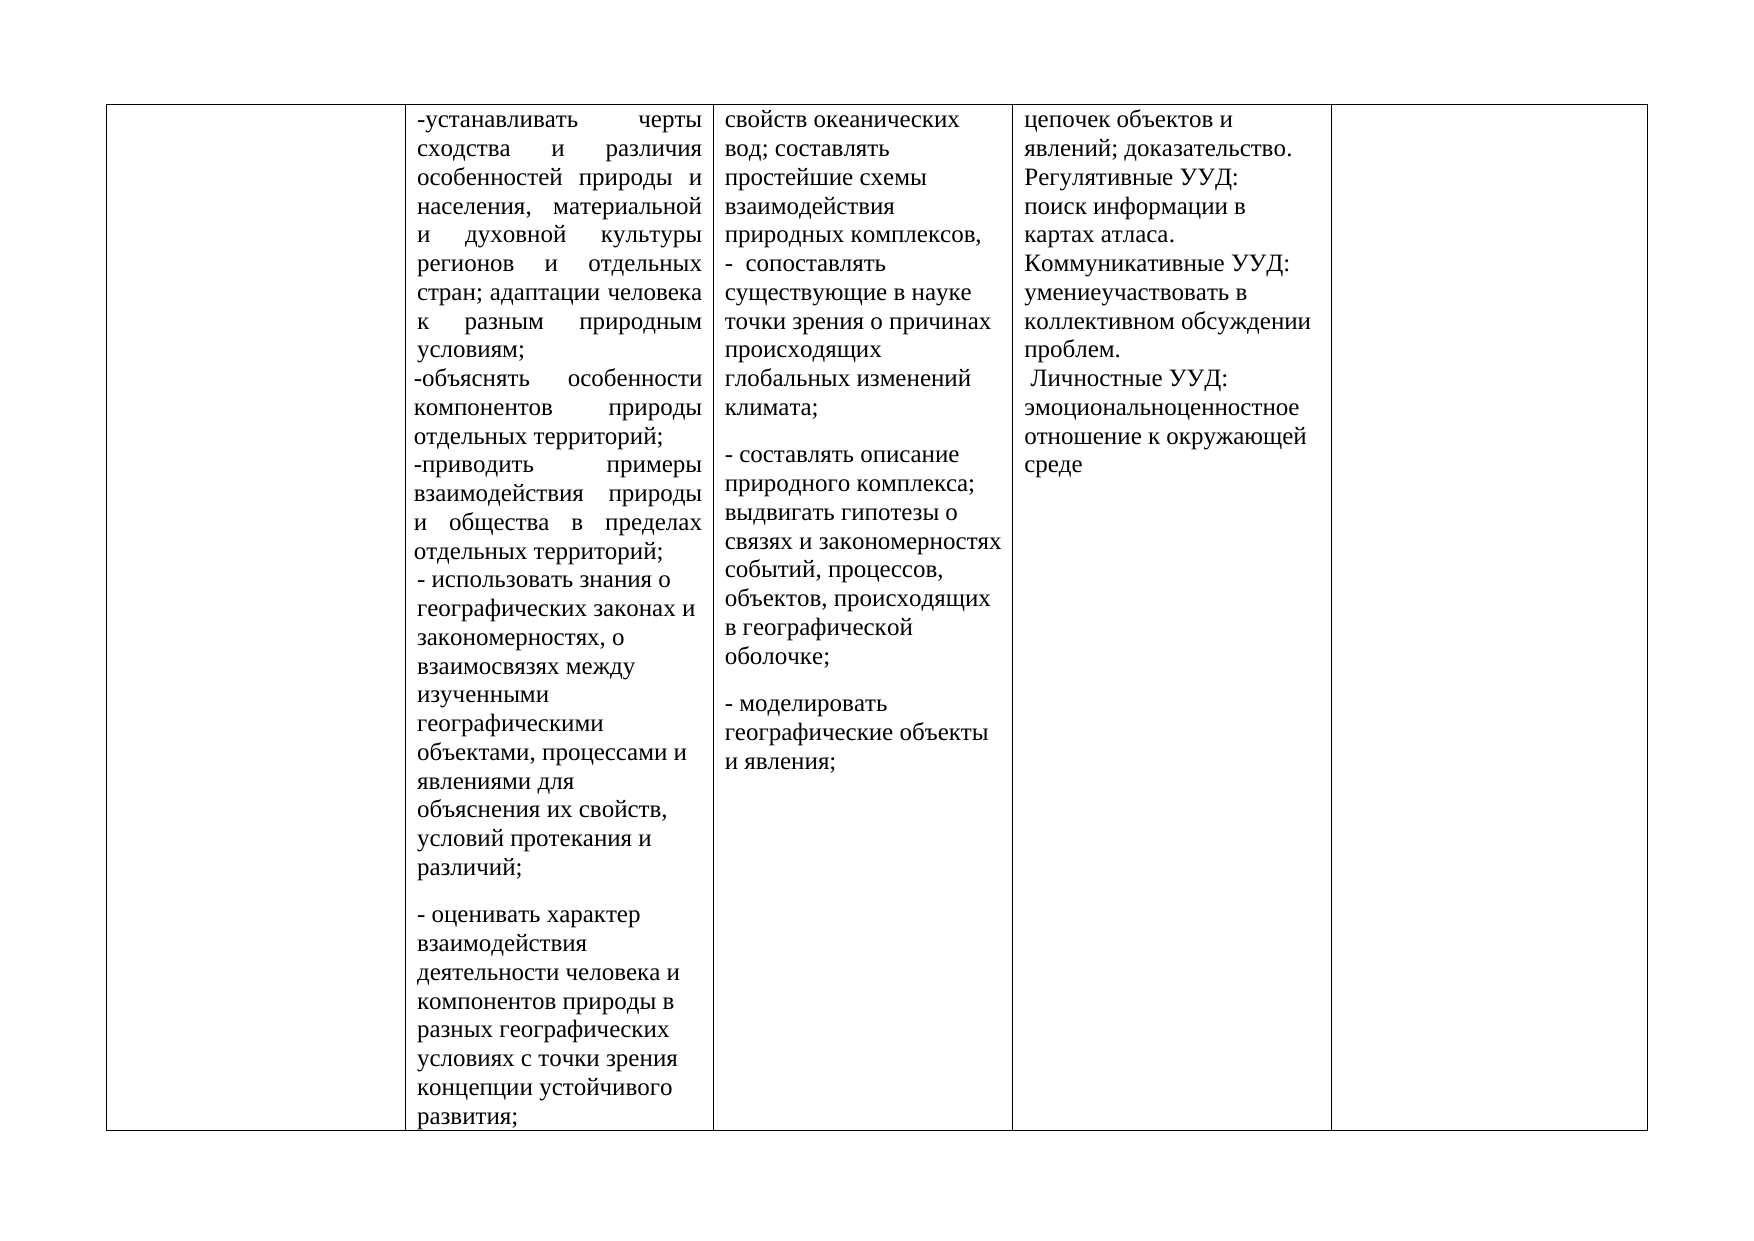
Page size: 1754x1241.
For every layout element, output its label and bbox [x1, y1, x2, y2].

table_cell [1332, 105, 1647, 1129]
table_cell [714, 105, 1012, 1129]
table_cell [107, 105, 405, 1129]
table_cell [1013, 105, 1331, 1129]
table_cell [406, 105, 713, 1129]
